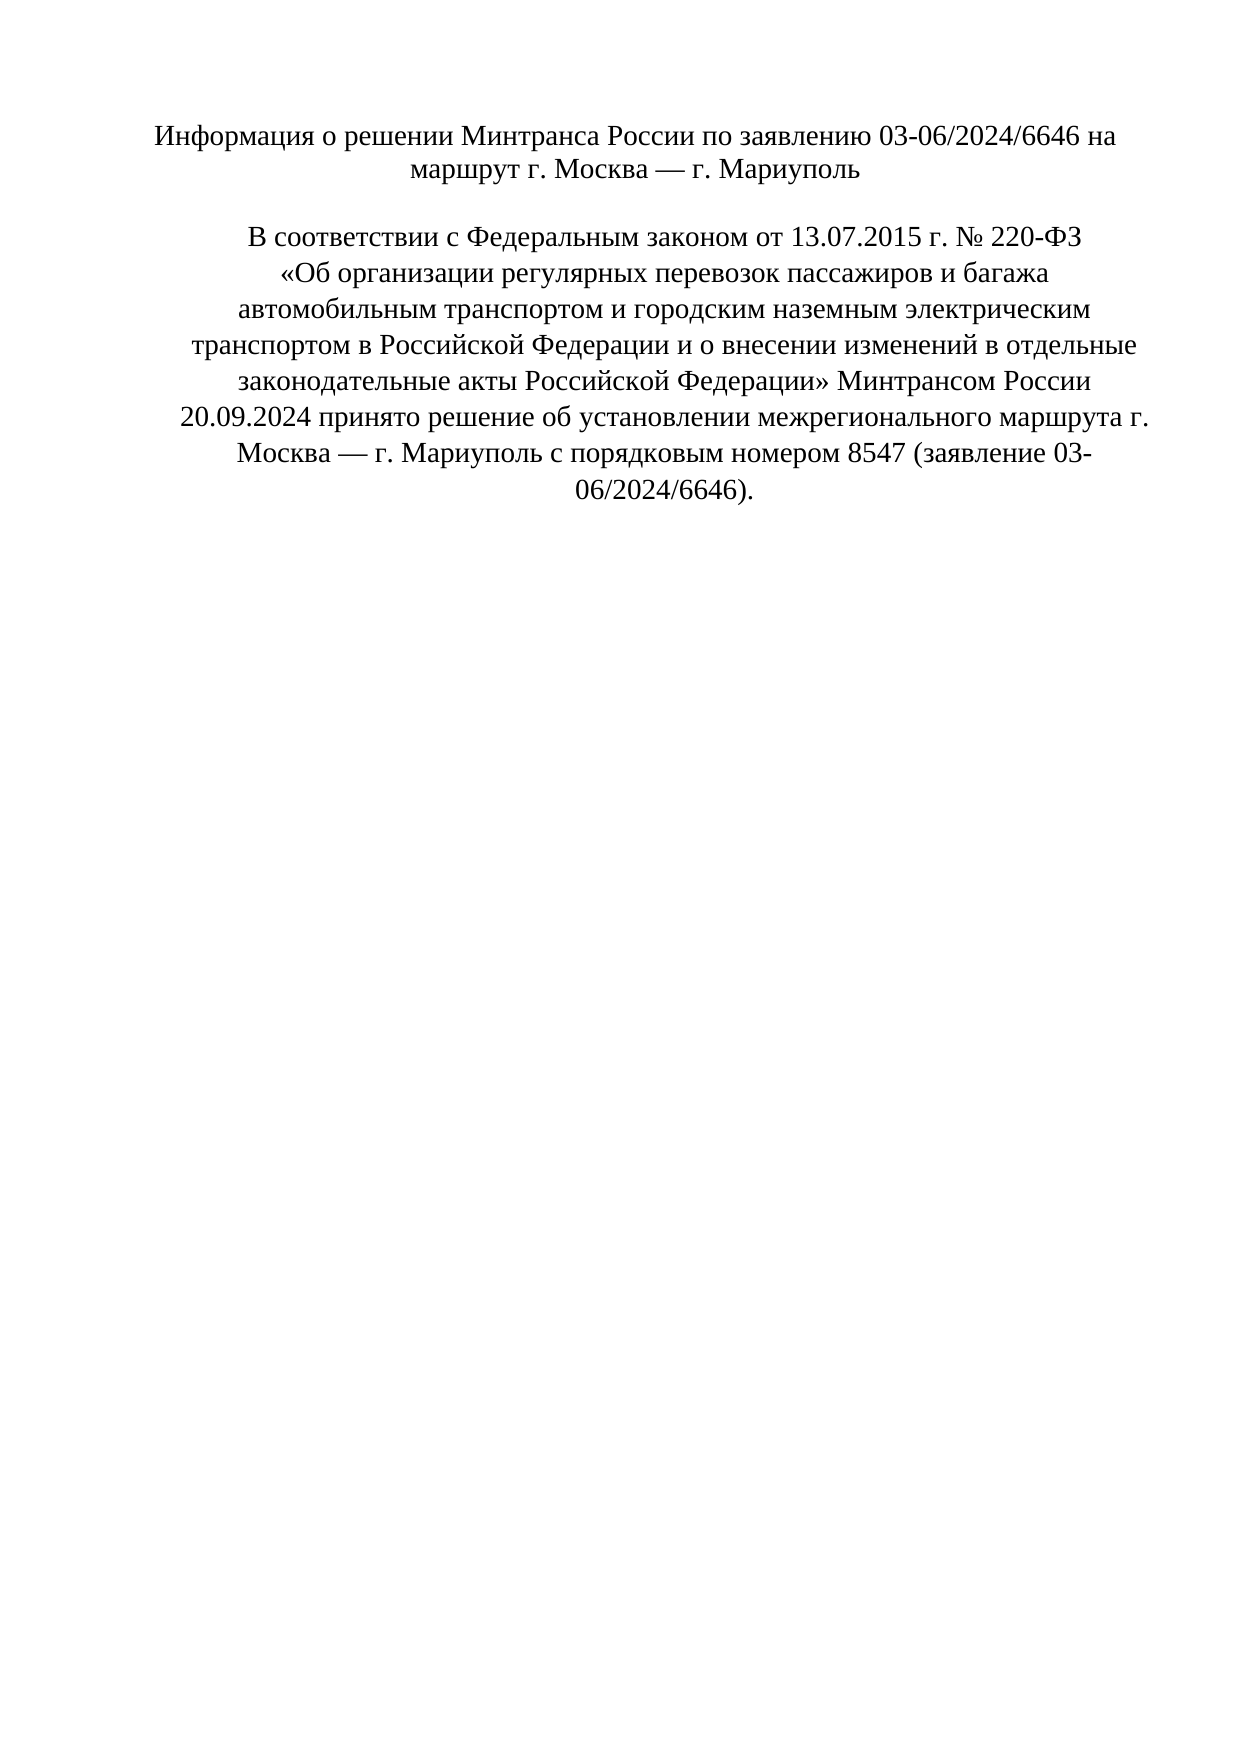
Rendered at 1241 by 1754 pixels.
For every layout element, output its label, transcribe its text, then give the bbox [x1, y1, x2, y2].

text Информация о решении Минтранса России по заявлению 03-06/2024/6646 на маршрут г. Москва — г. Мариуполь [118, 118, 1152, 185]
text В соответствии с Федеральным законом от 13.07.2015 г. № 220-ФЗ «Об организации регулярных перевозок пассажиров и багажа автомобильным транспортом и городским наземным электрическим транспортом в Российской Федерации и о внесении изменений в отдельные законодательные акты Российской Федерации» Минтрансом России 20.09.2024 принято решение об установлении межрегионального маршрута г. Москва — г. Мариуполь с порядковым номером 8547 (заявление 03-06/2024/6646). [177, 219, 1152, 505]
